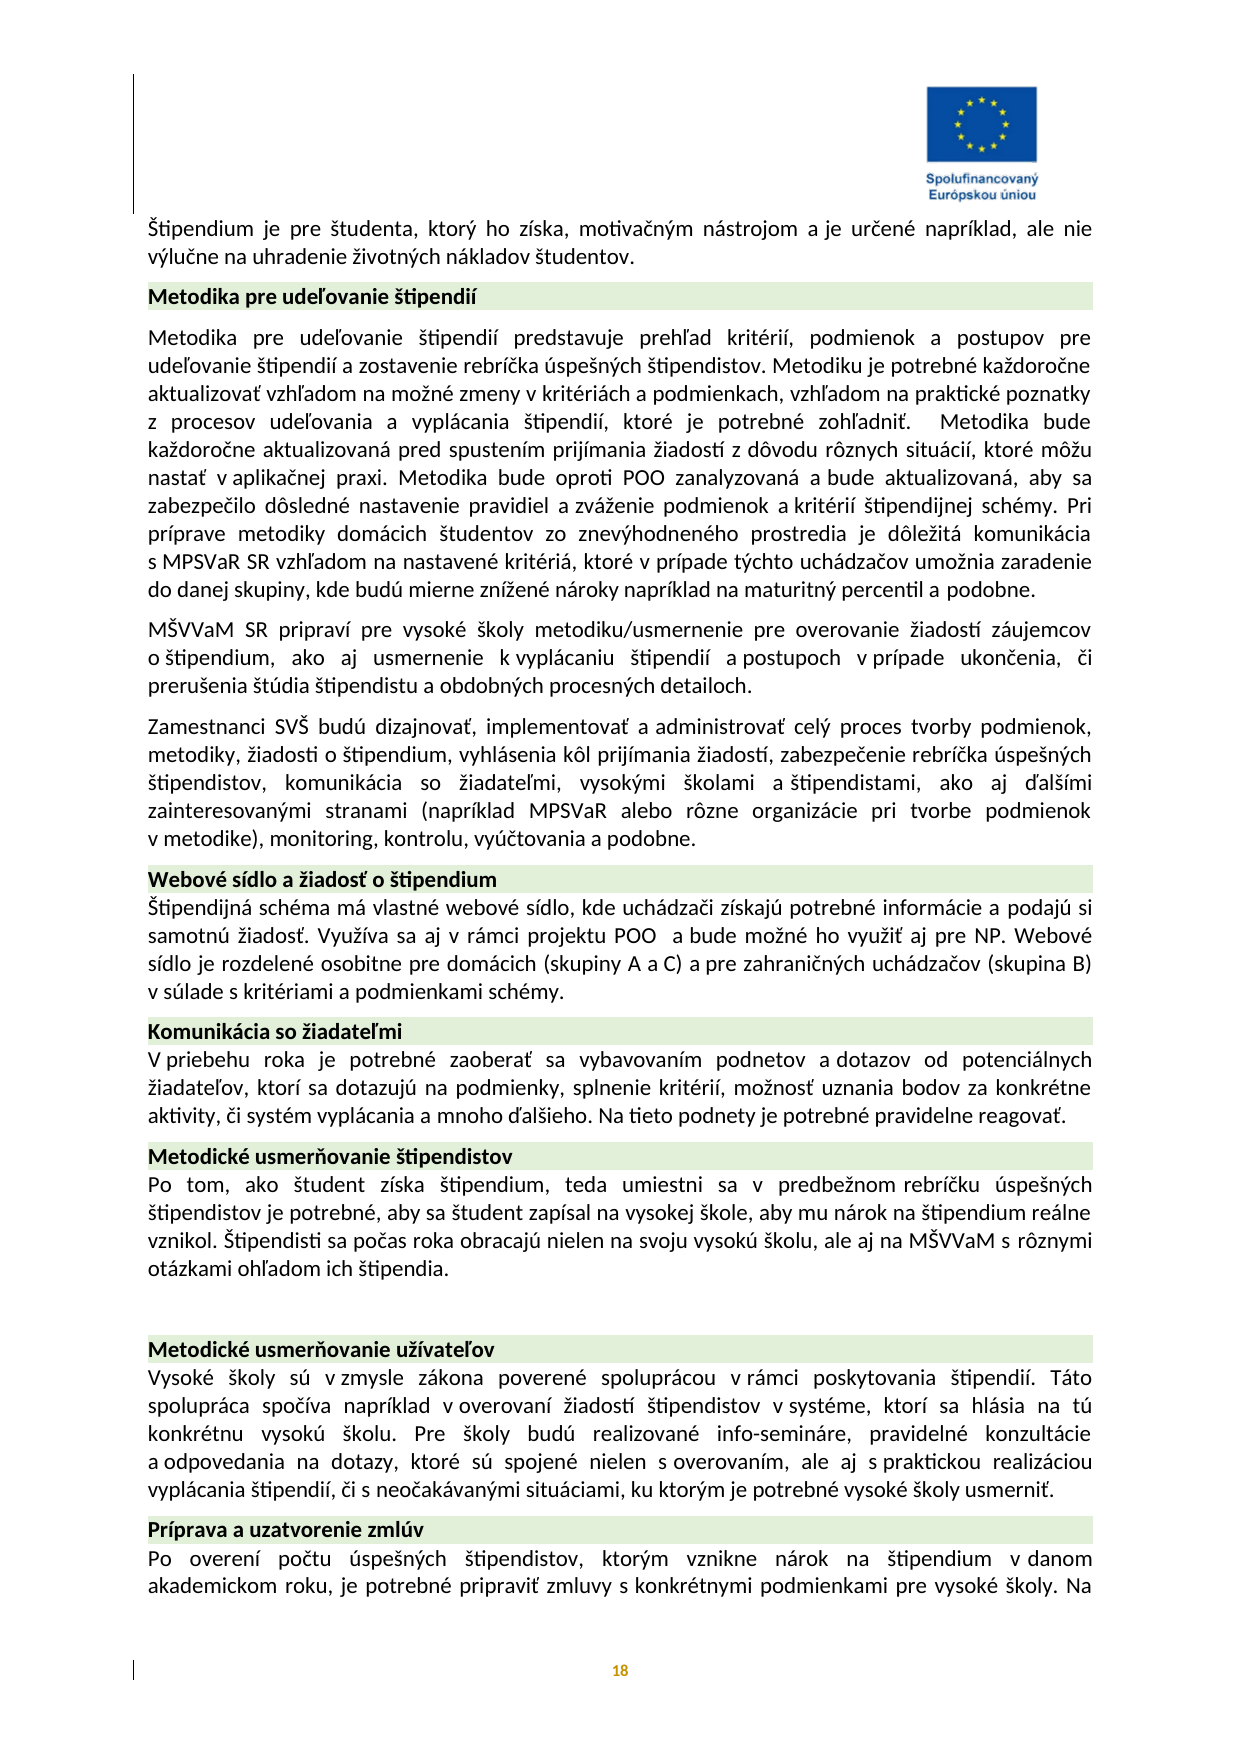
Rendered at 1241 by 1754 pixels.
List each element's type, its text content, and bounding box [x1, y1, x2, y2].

subtitle Príprava a uzatvorenie zmlúv [148, 1516, 1093, 1544]
text V priebehu roka je potrebné zaoberať sa vybavovaním podnetov a dotazov od potenciálnych žiadateľov, ktorí sa dotazujú na podmienky, splnenie kritérií, možnosť uznania bodov za konkrétne aktivity, či systém vyplácania a mnoho ďalšieho. Na tieto podnety je potrebné pravidelne reagovať. [148, 1045, 1093, 1129]
picture [914, 73, 1049, 214]
subtitle Metodické usmerňovanie štipendistov [148, 1142, 1093, 1170]
text Štipendium je pre študenta, ktorý ho získa, motivačným nástrojom a je určené napríklad, ale nie výlučne na uhradenie životných nákladov študentov. [148, 214, 1093, 270]
text Zamestnanci SVŠ budú dizajnovať, implementovať a administrovať celý proces tvorby podmienok, metodiky, žiadosti o štipendium, vyhlásenia kôl prijímania žiadostí, zabezpečenie rebríčka úspešných štipendistov, komunikácia so žiadateľmi, vysokými školami a štipendistami, ako aj ďalšími zainteresovanými stranami (napríklad MPSVaR alebo rôzne organizácie pri tvorbe podmienok v metodike), monitoring, kontrolu, vyúčtovania a podobne. [148, 712, 1093, 852]
text Štipendijná schéma má vlastné webové sídlo, kde uchádzači získajú potrebné informácie a podajú si samotnú žiadosť. Využíva sa aj v rámci projektu POO a bude možné ho využiť aj pre NP. Webové sídlo je rozdelené osobitne pre domácich (skupiny A a C) a pre zahraničných uchádzačov (skupina B) v súlade s kritériami a podmienkami schémy. [148, 893, 1093, 1005]
text Po tom, ako študent získa štipendium, teda umiestni sa v predbežnom rebríčku úspešných štipendistov je potrebné, aby sa študent zapísal na vysokej škole, aby mu nárok na štipendium reálne vznikol. Štipendisti sa počas roka obracajú nielen na svoju vysokú školu, ale aj na MŠVVaM s rôznymi otázkami ohľadom ich štipendia. [148, 1170, 1093, 1282]
subtitle Komunikácia so žiadateľmi [148, 1017, 1093, 1045]
text MŠVVaM SR pripraví pre vysoké školy metodiku/usmernenie pre overovanie žiadostí záujemcov o štipendium, ako aj usmernenie k vyplácaniu štipendií a postupoch v prípade ukončenia, či prerušenia štúdia štipendistu a obdobných procesných detailoch. [148, 616, 1093, 699]
subtitle Metodické usmerňovanie užívateľov [148, 1335, 1093, 1363]
text Metodika pre udeľovanie štipendií predstavuje prehľad kritérií, podmienok a postupov pre udeľovanie štipendií a zostavenie rebríčka úspešných štipendistov. Metodiku je potrebné každoročne aktualizovať vzhľadom na možné zmeny v kritériách a podmienkach, vzhľadom na praktické poznatky z procesov udeľovania a vyplácania štipendií, ktoré je potrebné zohľadniť. Metodika bude každoročne aktualizovaná pred spustením prijímania žiadostí z dôvodu rôznych situácií, ktoré môžu nastať v aplikačnej praxi. Metodika bude oproti POO zanalyzovaná a bude aktualizovaná, aby sa zabezpečilo dôsledné nastavenie pravidiel a zváženie podmienok a kritérií štipendijnej schémy. Pri príprave metodiky domácich študentov zo znevýhodneného prostredia je dôležitá komunikácia s MPSVaR SR vzhľadom na nastavené kritériá, ktoré v prípade týchto uchádzačov umožnia zaradenie do danej skupiny, kde budú mierne znížené nároky napríklad na maturitný percentil a podobne. [148, 323, 1093, 603]
subtitle Webové sídlo a žiadosť o štipendium [148, 865, 1093, 893]
subtitle Metodika pre udeľovanie štipendií [148, 282, 1093, 310]
text Vysoké školy sú v zmysle zákona poverené spoluprácou v rámci poskytovania štipendií. Táto spolupráca spočíva napríklad v overovaní žiadostí štipendistov v systéme, ktorí sa hlásia na tú konkrétnu vysokú školu. Pre školy budú realizované info-semináre, pravidelné konzultácie a odpovedania na dotazy, ktoré sú spojené nielen s overovaním, ale aj s praktickou realizáciou vyplácania štipendií, či s neočakávanými situáciami, ku ktorým je potrebné vysoké školy usmerniť. [148, 1363, 1093, 1503]
